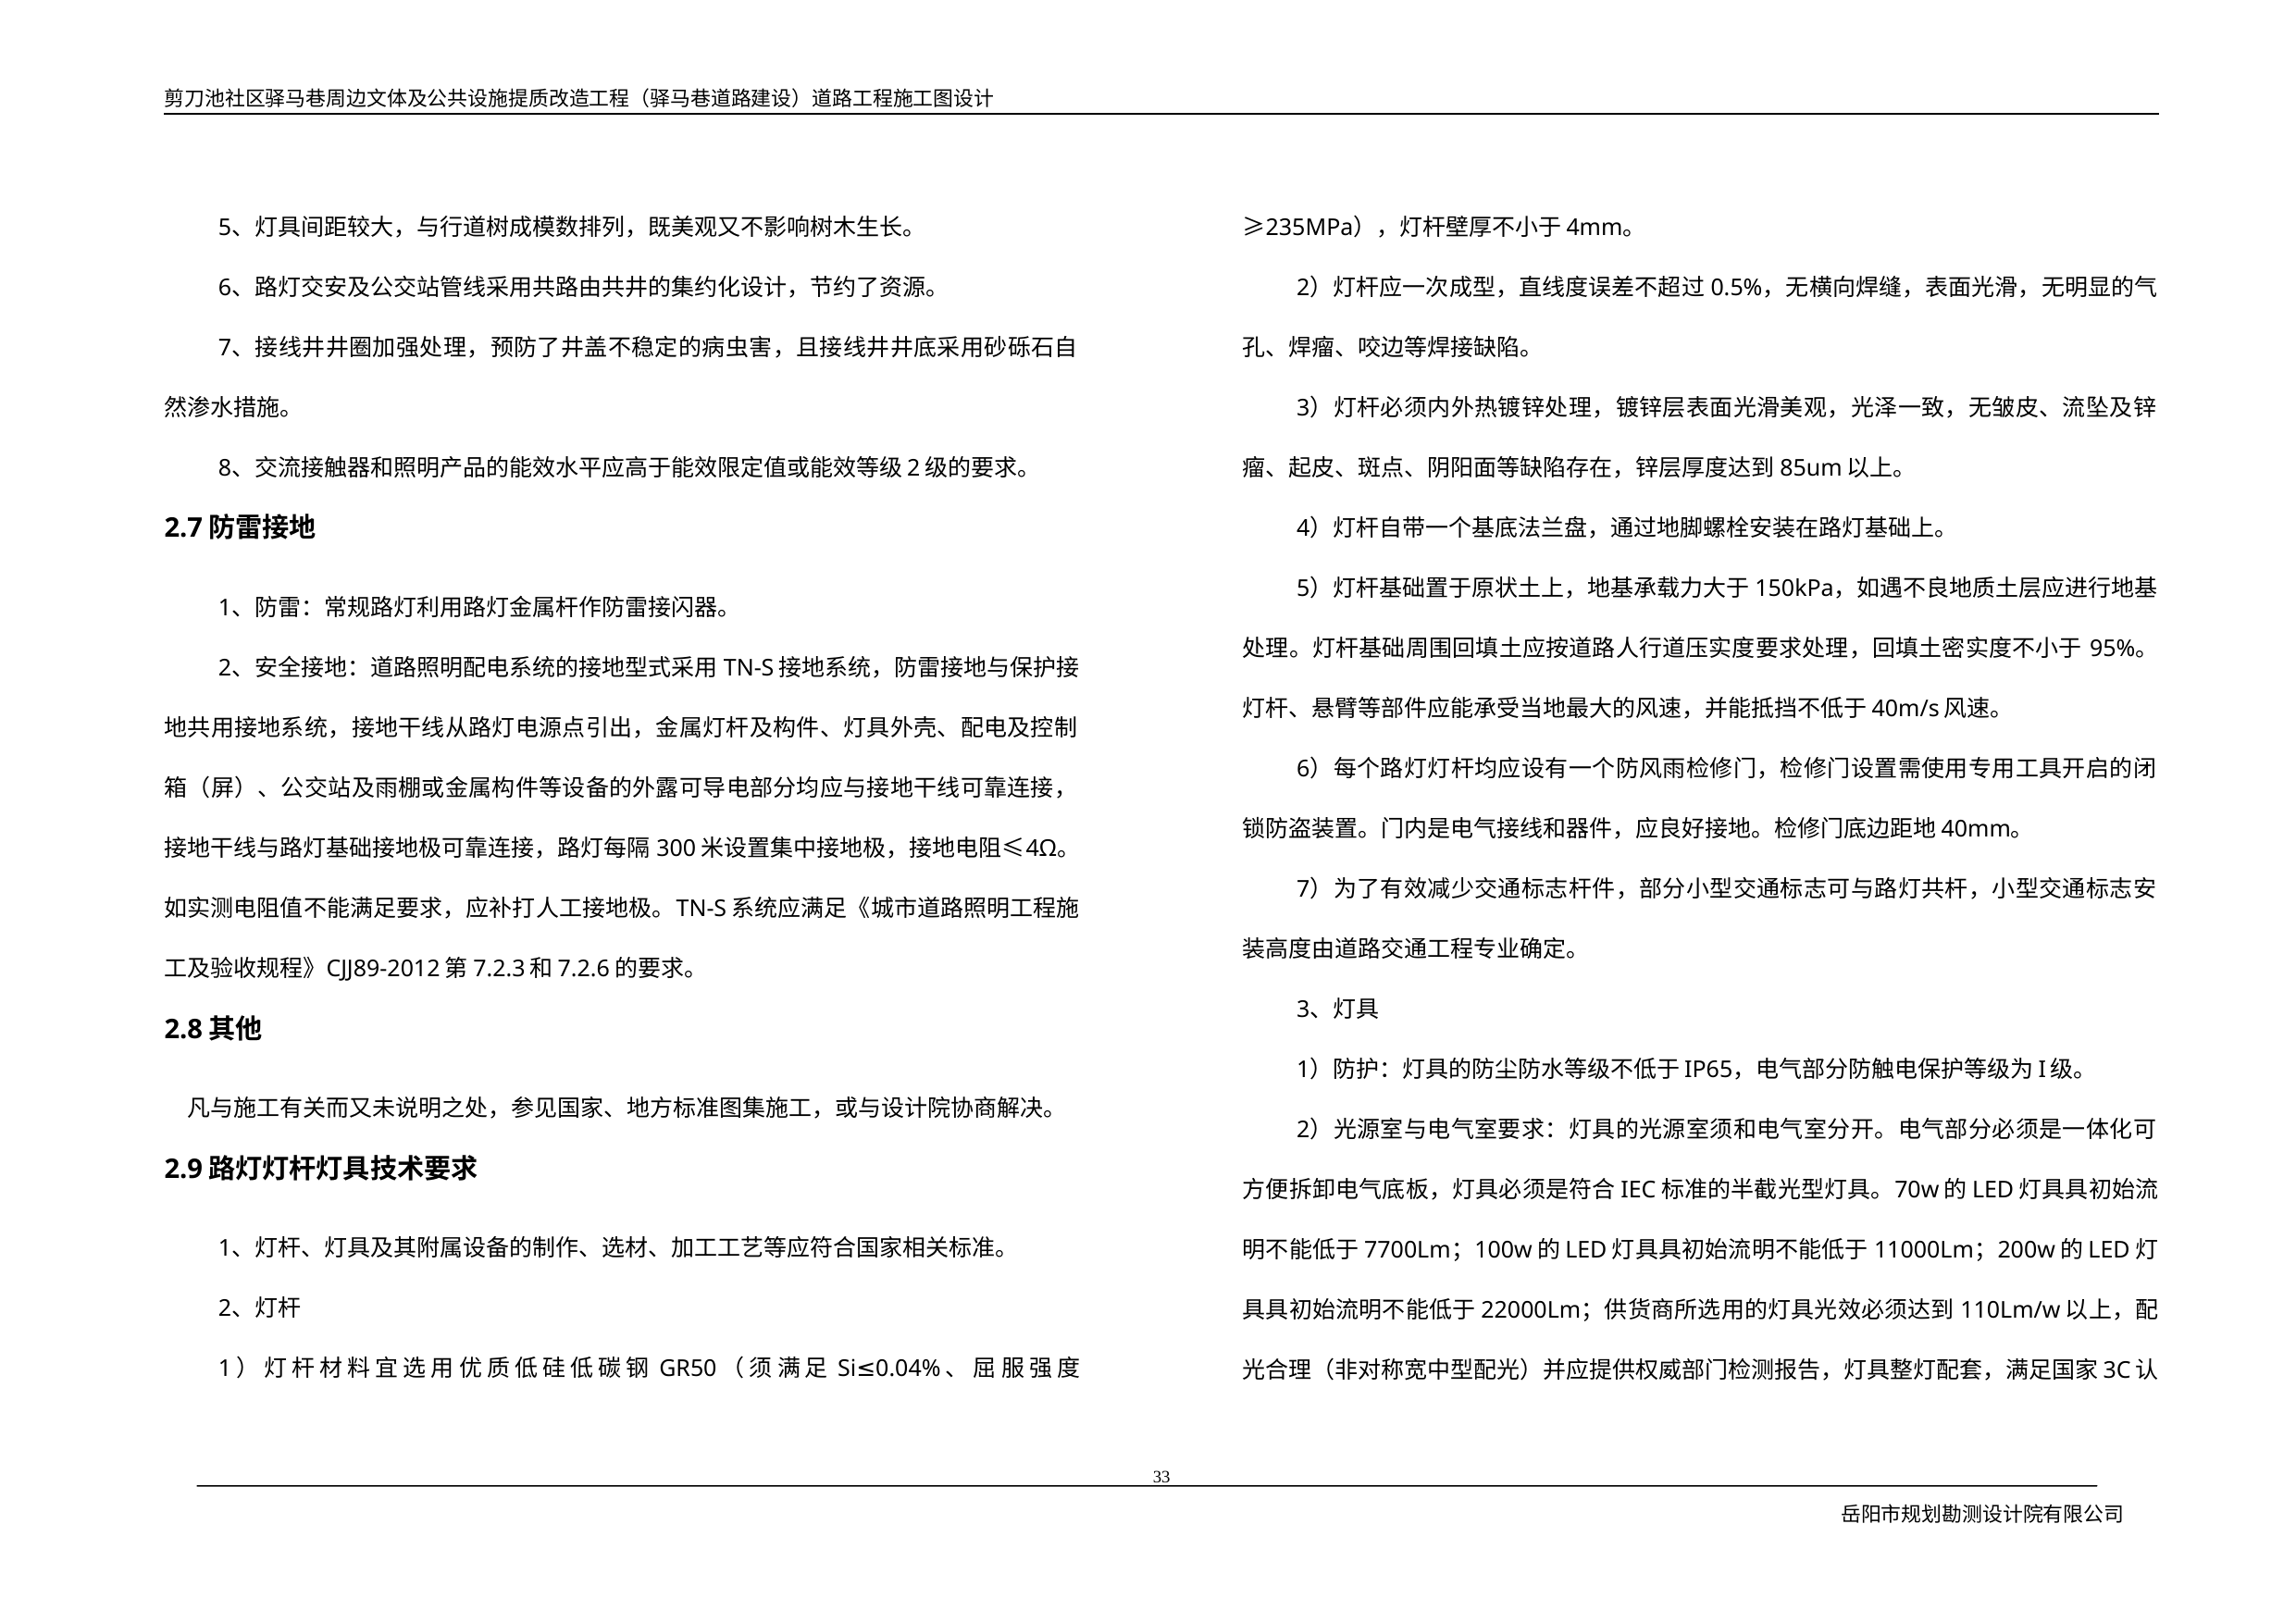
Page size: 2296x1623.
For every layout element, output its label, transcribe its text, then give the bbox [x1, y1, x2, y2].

text 2.9路灯灯杆灯具技术要求 [164, 1136, 1080, 1196]
text 6、路灯交安及公交站管线采用共路由共井的集约化设计，节约了资源。 [164, 255, 1080, 316]
text 1、灯杆、灯具及其附属设备的制作、选材、加工工艺等应符合国家相关标准。 [164, 1216, 1080, 1276]
text 1）灯杆材料宜选用优质低硅低碳钢GR50（须满足Si≤0.04%、屈服强度≥235MPa），灯杆壁厚不小于4mm。 [1242, 195, 2159, 255]
text 2.8其他 [164, 997, 1080, 1057]
text 1）灯杆材料宜选用优质低硅低碳钢GR50（须满足Si≤0.04%、屈服强度≥235MPa），灯杆壁厚不小于4mm。 [164, 1336, 1080, 1396]
text 凡与施工有关而又未说明之处，参见国家、地方标准图集施工，或与设计院协商解决。 [164, 1076, 1080, 1136]
text 2）灯杆应一次成型，直线度误差不超过0.5%，无横向焊缝，表面光滑，无明显的气孔、焊瘤、咬边等焊接缺陷。 [1242, 255, 2159, 376]
text 8、交流接触器和照明产品的能效水平应高于能效限定值或能效等级2级的要求。 [164, 436, 1080, 496]
text 3）灯杆必须内外热镀锌处理，镀锌层表面光滑美观，光泽一致，无皱皮、流坠及锌瘤、起皮、斑点、阴阳面等缺陷存在，锌层厚度达到 85um以上。 [1242, 376, 2159, 496]
text 3、灯具 [1242, 977, 2159, 1037]
text 2、安全接地：道路照明配电系统的接地型式采用TN-S接地系统，防雷接地与保护接地共用接地系统，接地干线从路灯电源点引出，金属灯杆及构件、灯具外壳、配电及控制箱（屏）、公交站及雨棚或金属构件等设备的外露可导电部分均应与接地干线可靠连接，接地干线与路灯基础接地极可靠连接，路灯每隔300米设置集中接地极，接地电阻≤4Ω。如实测电阻值不能满足要求，应补打人工接地极。TN-S系统应满足《城市道路照明工程施工及验收规程》CJJ89-2012第 7.2.3和7.2.6的要求。 [164, 636, 1080, 997]
text 1、防雷：常规路灯利用路灯金属杆作防雷接闪器。 [164, 576, 1080, 636]
text 2、灯杆 [164, 1276, 1080, 1336]
text 2.7防雷接地 [164, 496, 1080, 556]
text 4）灯杆自带一个基底法兰盘，通过地脚螺栓安装在路灯基础上。 [1242, 496, 2159, 556]
text 7）为了有效减少交通标志杆件，部分小型交通标志可与路灯共杆，小型交通标志安装高度由道路交通工程专业确定。 [1242, 857, 2159, 977]
text 6）每个路灯灯杆均应设有一个防风雨检修门，检修门设置需使用专用工具开启的闭锁防盗装置。门内是电气接线和器件，应良好接地。检修门底边距地40mm。 [1242, 737, 2159, 857]
text 1）防护：灯具的防尘防水等级不低于IP65，电气部分防触电保护等级为I级。 [1242, 1037, 2159, 1097]
text 5）灯杆基础置于原状土上，地基承载力大于150kPa，如遇不良地质土层应进行地基处理。灯杆基础周围回填土应按道路人行道压实度要求处理，回填土密实度不小于95%。灯杆、悬臂等部件应能承受当地最大的风速，并能抵挡不低于40m/s风速。 [1242, 556, 2159, 737]
text 5、灯具间距较大，与行道树成模数排列，既美观又不影响树木生长。 [164, 195, 1080, 255]
text 7、接线井井圈加强处理，预防了井盖不稳定的病虫害，且接线井井底采用砂砾石自然渗水措施。 [164, 316, 1080, 436]
